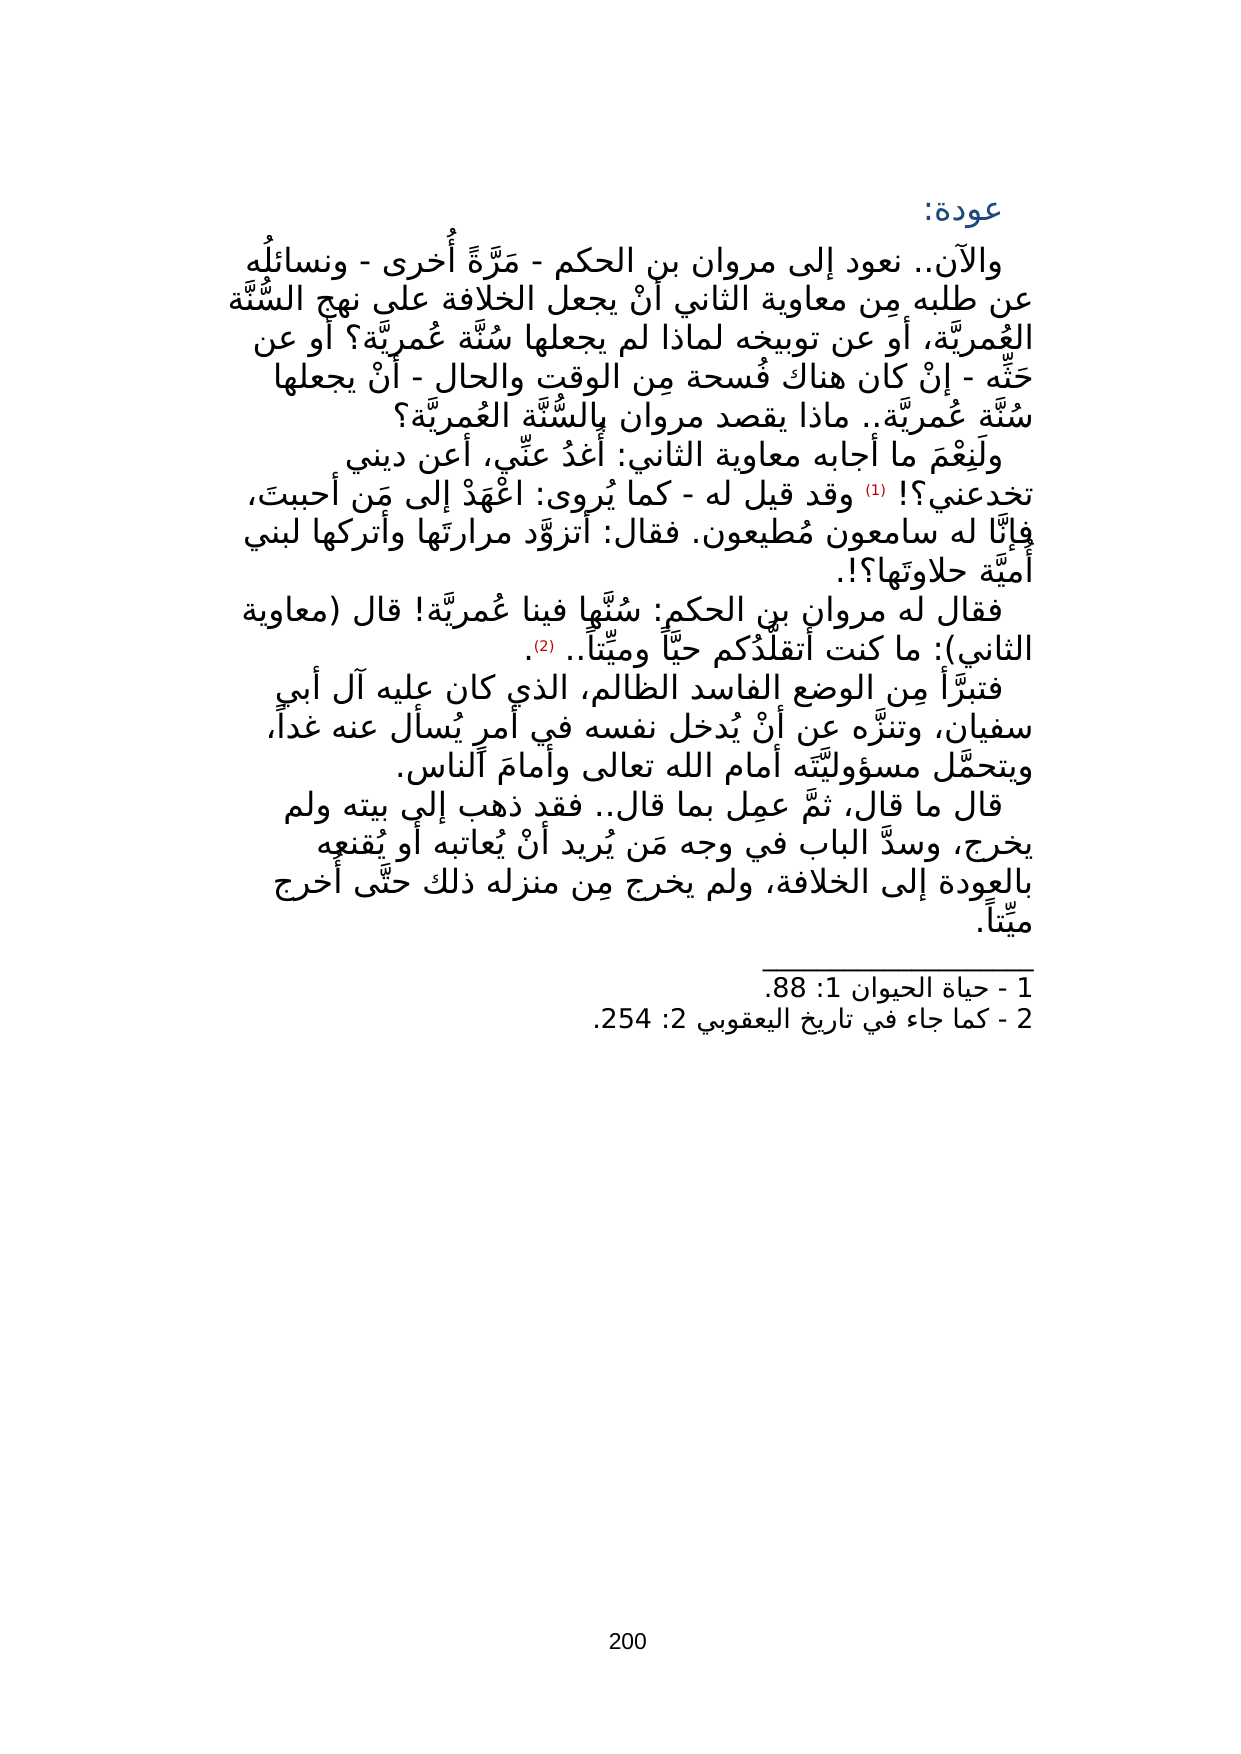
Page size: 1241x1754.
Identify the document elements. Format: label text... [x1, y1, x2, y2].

text 2 - كما جاء في تاريخ اليعقوبي 2: 254. [222, 1003, 1033, 1035]
text فقال له مروان بن الحكم: سُنَّها فينا عُمريَّة! قال (معاوية الثاني): ما كنت أتقلَّدُكم حيَّاً وميِّتاً.. (2). [222, 591, 1033, 668]
subtitle عودة: [222, 190, 1033, 228]
text 1 - حياة الحيوان 1: 88. [222, 972, 1033, 1003]
text ولَنِعْمَ ما أجابه معاوية الثاني: أُغدُ عنِّي، أعن ديني تخدعني؟! (1) وقد قيل له - كما يُروى: اعْهَدْ إلى مَن أحببتَ، فإنَّا له سامعون مُطيعون. فقال: أتزوَّد مرارتَها وأتركها لبني أُميَّة حلاوتَها؟!. [222, 435, 1033, 591]
text والآن.. نعود إلى مروان بن الحكم - مَرَّةً أُخرى - ونسائلُه عن طلبه مِن معاوية الثاني أنْ يجعل الخلافة على نهج السُّنَّة العُمريَّة، أو عن توبيخه لماذا لم يجعلها سُنَّة عُمريَّة؟ أو عن حَثِّه - إنْ كان هناك فُسحة مِن الوقت والحال - أنْ يجعلها سُنَّة عُمريَّة.. ماذا يقصد مروان بالسُّنَّة العُمريَّة؟ [222, 241, 1033, 435]
text فتبرَّأ مِن الوضع الفاسد الظالم، الذي كان عليه آل أبي سفيان، وتنزَّه عن أنْ يُدخل نفسه في أمرٍ يُسأل عنه غداً، ويتحمَّل مسؤوليَّتَه أمام الله تعالى وأمامَ الناس. [222, 668, 1033, 785]
text ____________________ [222, 940, 1033, 972]
text قال ما قال، ثمَّ عمِل بما قال.. فقد ذهب إلى بيته ولم يخرج، وسدَّ الباب في وجه مَن يُريد أنْ يُعاتبه أو يُقنعه بالعودة إلى الخلافة، ولم يخرج مِن منزله ذلك حتَّى أُخرج ميِّتاً. [222, 785, 1033, 940]
